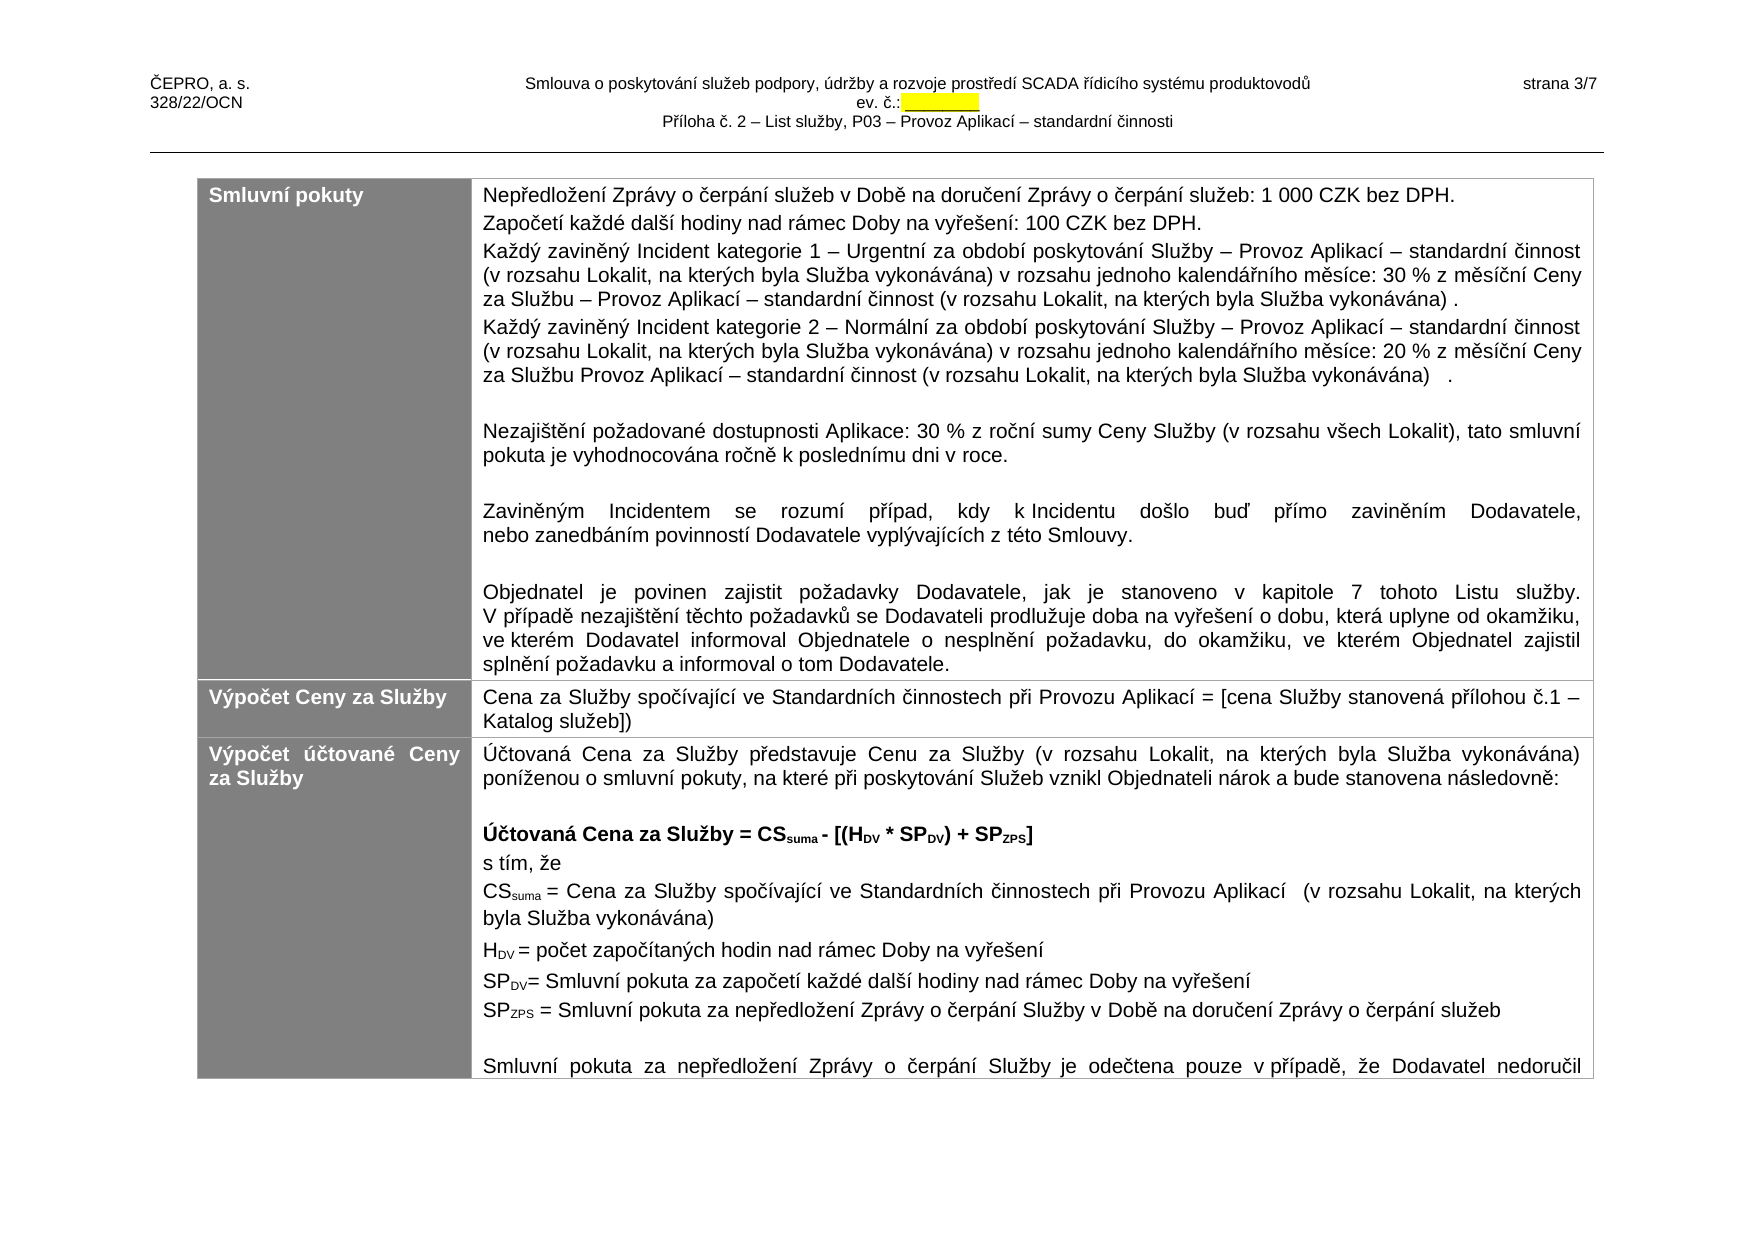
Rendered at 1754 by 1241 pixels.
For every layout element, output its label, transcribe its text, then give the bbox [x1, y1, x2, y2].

table_header Smluvní pokuty [198, 179, 471, 679]
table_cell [198, 738, 471, 1078]
table_header Nepředložení Zprávy o čerpání služeb v Době na doručení Zprávy o čerpání služeb: 1 000 CZK bez DPH. Započetí každé další hodiny nad rámec Doby na vyřešení: 100 CZK bez DPH. Každý zaviněný Incident kategorie 1 – Urgentní za období poskytování Služby – Provoz Aplikací – standardní činnost (v rozsahu Lokalit, na kterých byla Služba vykonávána) v rozsahu jednoho kalendářního měsíce: 30 % z měsíční Ceny za Službu – Provoz Aplikací – standardní činnost (v rozsahu Lokalit, na kterých byla Služba vykonávána) . Každý zaviněný Incident kategorie 2 – Normální za období poskytování Služby – Provoz Aplikací – standardní činnost (v rozsahu Lokalit, na kterých byla Služba vykonávána) v rozsahu jednoho kalendářního měsíce: 20 % z měsíční Ceny za Službu Provoz Aplikací – standardní činnost (v rozsahu Lokalit, na kterých byla Služba vykonávána) . Nezajištění požadované dostupnosti Aplikace: 30 % z roční sumy Ceny Služby (v rozsahu všech Lokalit), tato smluvní pokuta je vyhodnocována ročně k poslednímu dni v roce. Zaviněným Incidentem se rozumí případ, kdy k Incidentu došlo buď přímo zaviněním Dodavatele, nebo zanedbáním povinností Dodavatele vyplývajících z této Smlouvy. Objednatel je povinen zajistit požadavky Dodavatele, jak je stanoveno v kapitole 7 tohoto Listu služby. V případě nezajištění těchto požadavků se Dodavateli prodlužuje doba na vyřešení o dobu, která uplyne od okamžiku, ve kterém Dodavatel informoval Objednatele o nesplnění požadavku, do okamžiku, ve kterém Objednatel zajistil splnění požadavku a informoval o tom Dodavatele. [472, 179, 1593, 679]
table_cell Cena za Služby spočívající ve Standardních činnostech při Provozu Aplikací = [cena Služby stanovená přílohou č.1 – Katalog služeb]) [472, 681, 1593, 737]
table_cell Výpočet Ceny za Služby [198, 681, 471, 737]
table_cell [472, 738, 1593, 1078]
